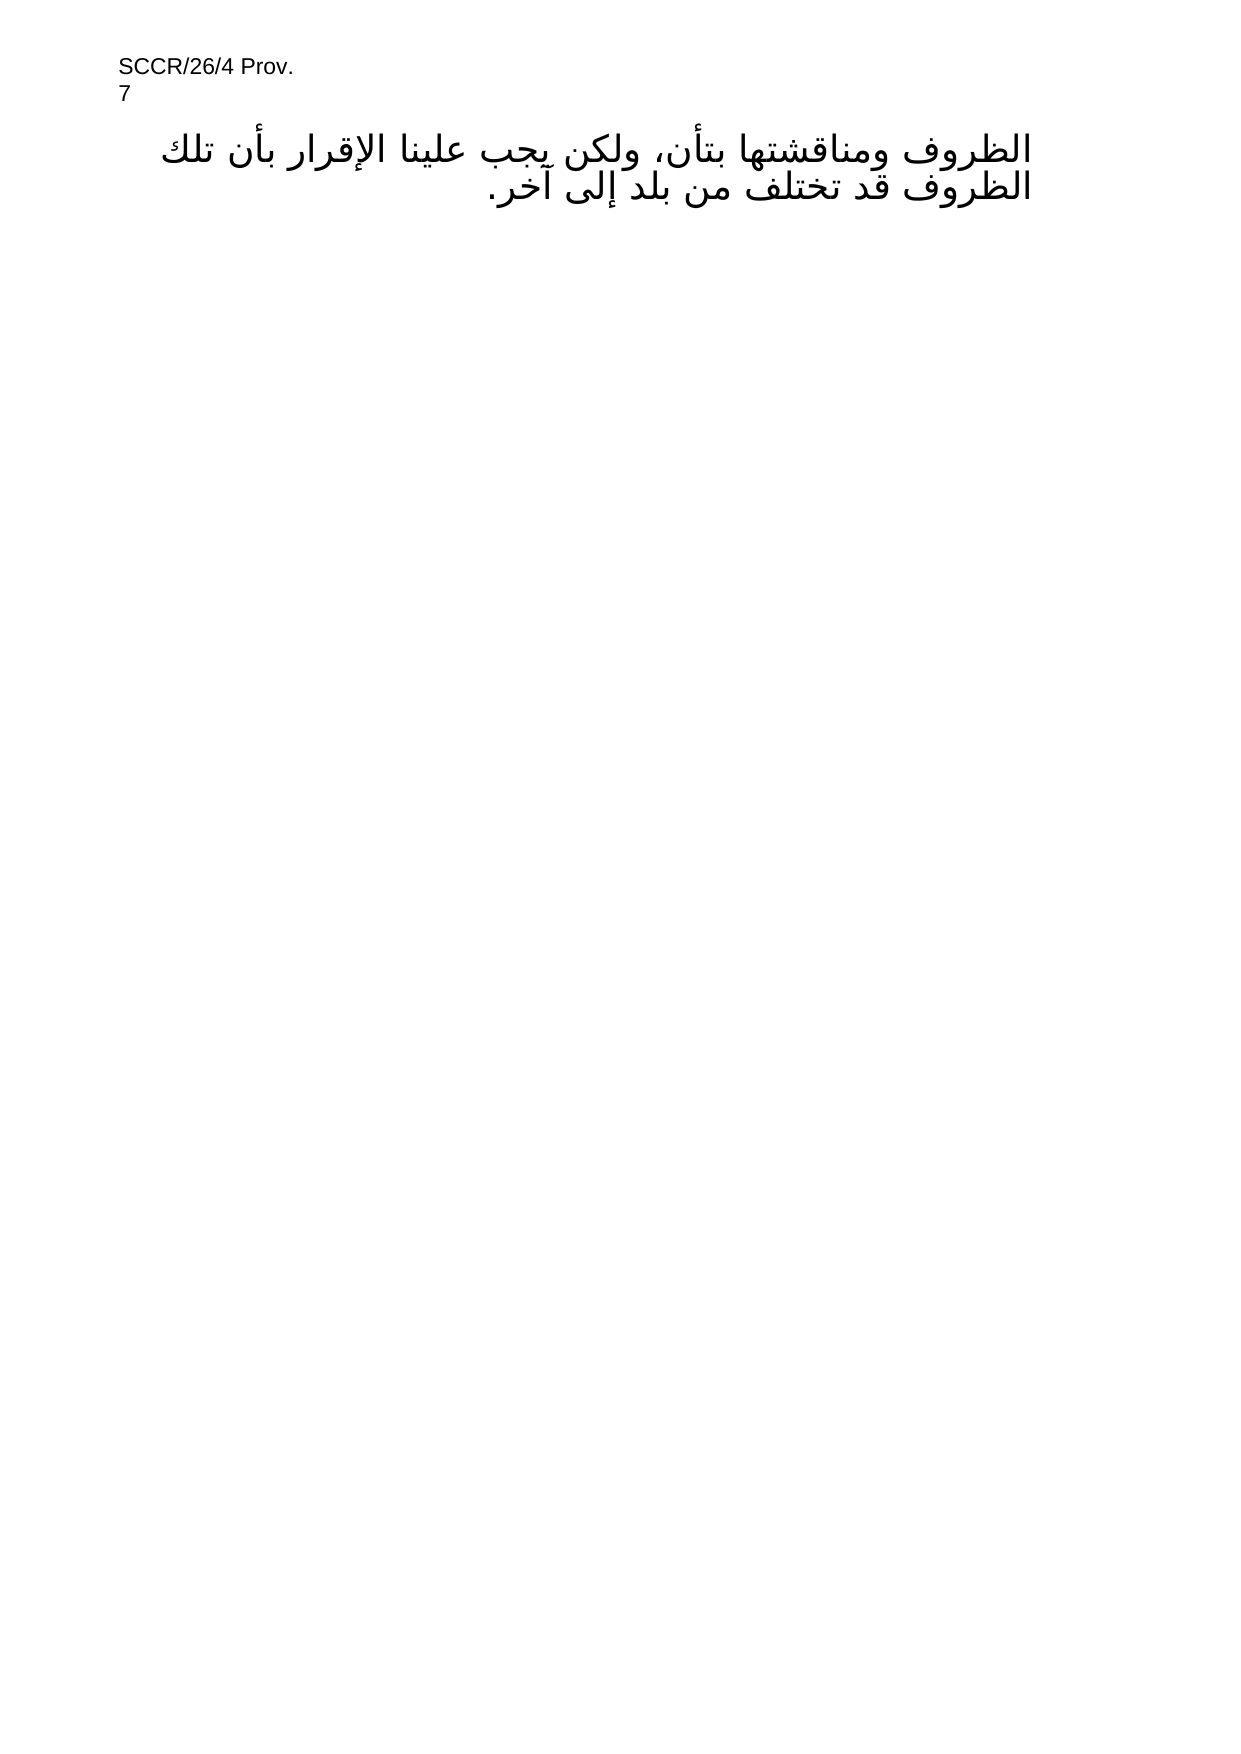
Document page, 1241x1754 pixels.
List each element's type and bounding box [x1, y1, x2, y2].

text [118, 132, 1092, 207]
